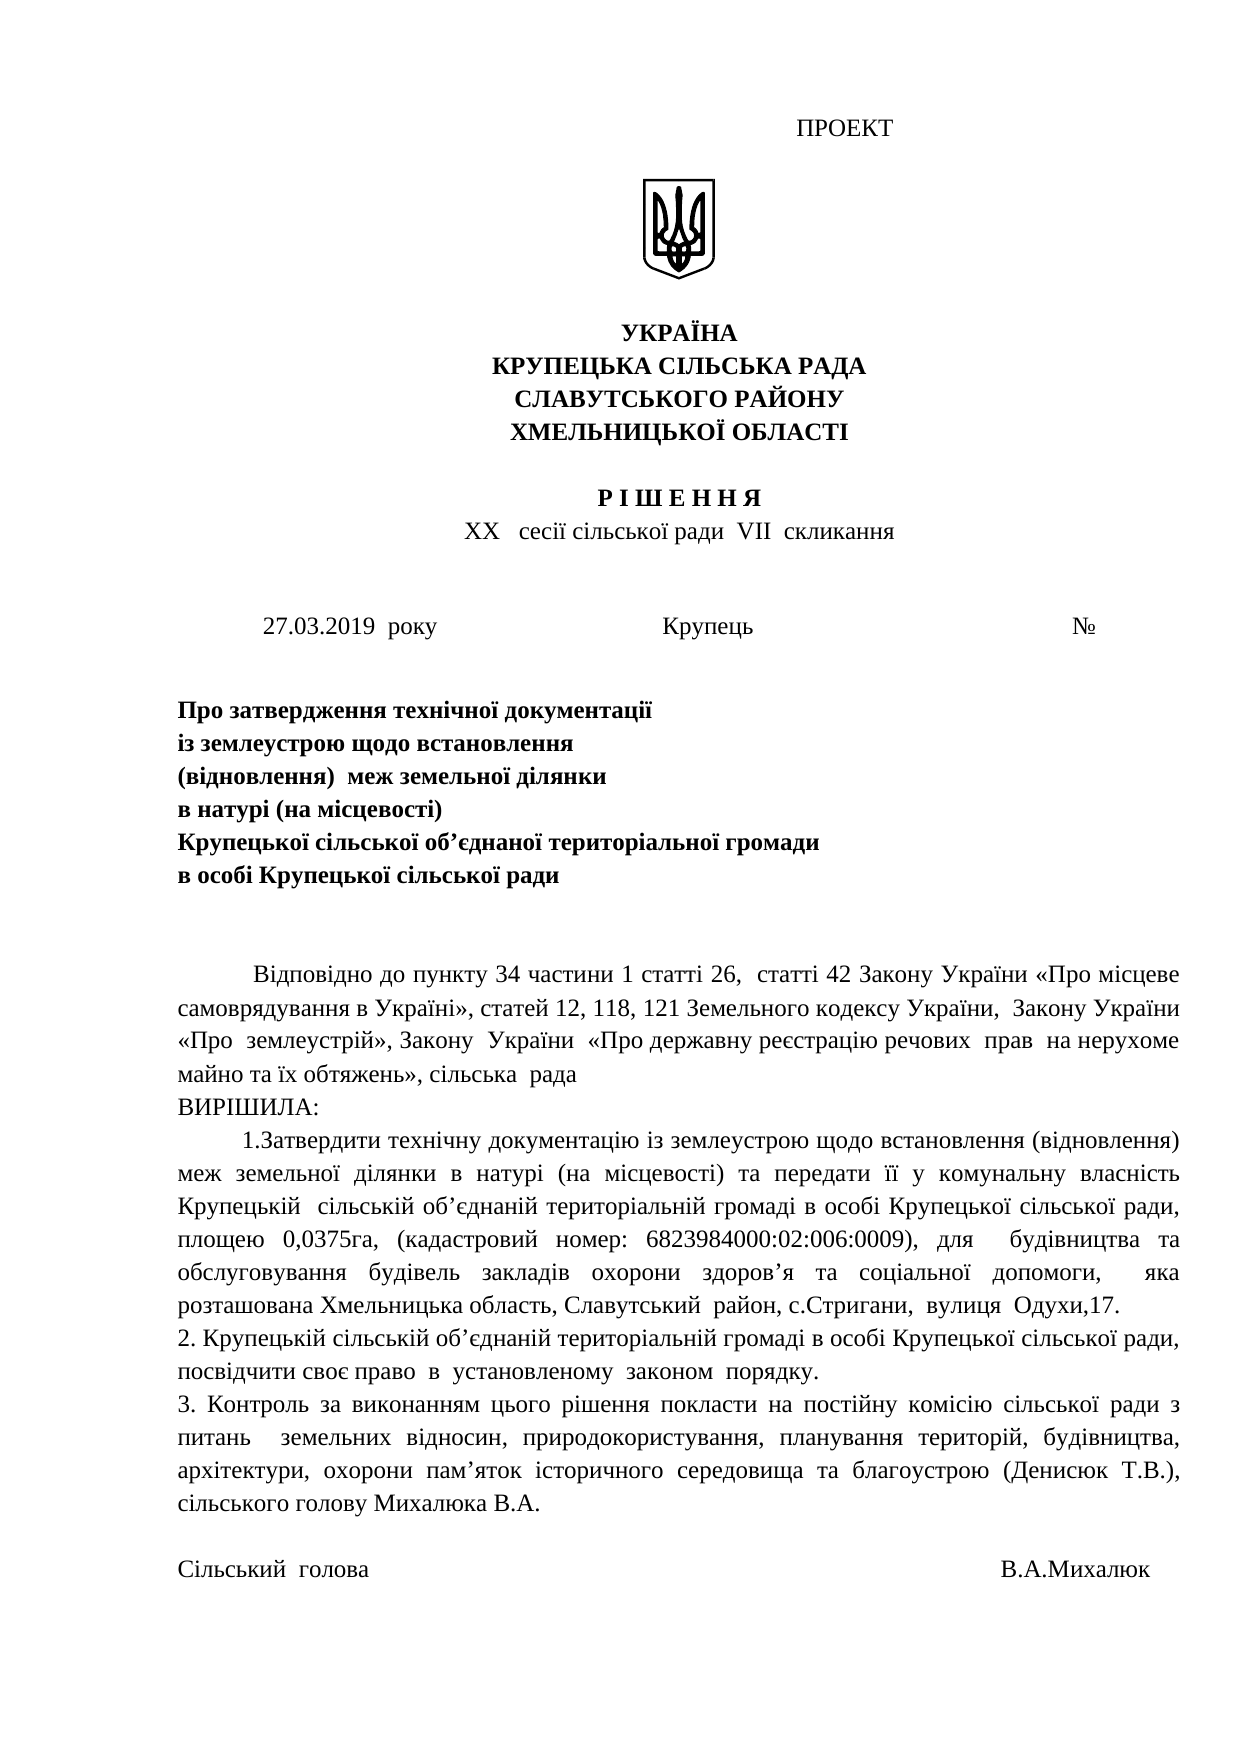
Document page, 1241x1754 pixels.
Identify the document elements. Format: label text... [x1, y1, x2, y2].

text ХМЕЛЬНИЦЬКОЇ ОБЛАСТІ [177, 417, 1181, 446]
text в натурі (на місцевості) [177, 794, 1181, 823]
text ХХ сесії сільської ради VІІ скликання [177, 516, 1181, 545]
text Сільський голова В.А.Михалюк [177, 1554, 1181, 1583]
text ПРОЕКТ [177, 113, 1181, 142]
text УКРАЇНА [177, 318, 1181, 347]
text Про затвердження технічної документації [177, 695, 1181, 724]
text ВИРІШИЛА: [177, 1092, 1181, 1120]
text (відновлення) меж земельної ділянки [177, 761, 1181, 790]
text КРУПЕЦЬКА СІЛЬСЬКА РАДА [177, 351, 1181, 380]
text Відповідно до пункту 34 частини 1 статті 26, статті 42 Закону України «Про місцеве самоврядування в Україні», статей 12, 118, 121 Земельного кодексу України, Закону України «Про землеустрій», Закону України «Про державну реєстрацію речових прав на нерухоме майно та їх обтяжень», сільська рада [177, 959, 1181, 1087]
text із землеустрою щодо встановлення [177, 728, 1181, 757]
text Крупецької сільської об’єднаної територіальної громади [177, 827, 1181, 856]
text в особі Крупецької сільської ради [177, 861, 1181, 889]
text СЛАВУТСЬКОГО РАЙОНУ [177, 384, 1181, 413]
text Р І Ш Е Н Н Я [177, 483, 1181, 512]
text 27.03.2019 року Крупець № [177, 611, 1181, 640]
text 2. Крупецькій сільській об’єднаній територіальній громаді в особі Крупецької сільської ради, посвідчити своє право в установленому законом порядку. [177, 1323, 1181, 1384]
text 1.Затвердити технічну документацію із землеустрою щодо встановлення (відновлення) меж земельної ділянки в натурі (на місцевості) та передати її у комунальну власність Крупецькій сільській об’єднаній територіальній громаді в особі Крупецької сільської ради, площею 0,0375га, (кадастровий номер: 6823984000:02:006:0009), для будівництва та обслуговування будівель закладів охорони здоров’я та соціальної допомоги, яка розташована Хмельницька область, Славутський район, с.Стригани, вулиця Одухи,17. [177, 1125, 1181, 1318]
text 3. Контроль за виконанням цього рішення покласти на постійну комісію сільської ради з питань земельних відносин, природокористування, планування територій, будівництва, архітектури, охорони пам’яток історичного середовища та благоустрою (Денисюк Т.В.), сільського голову Михалюка В.А. [177, 1389, 1181, 1517]
